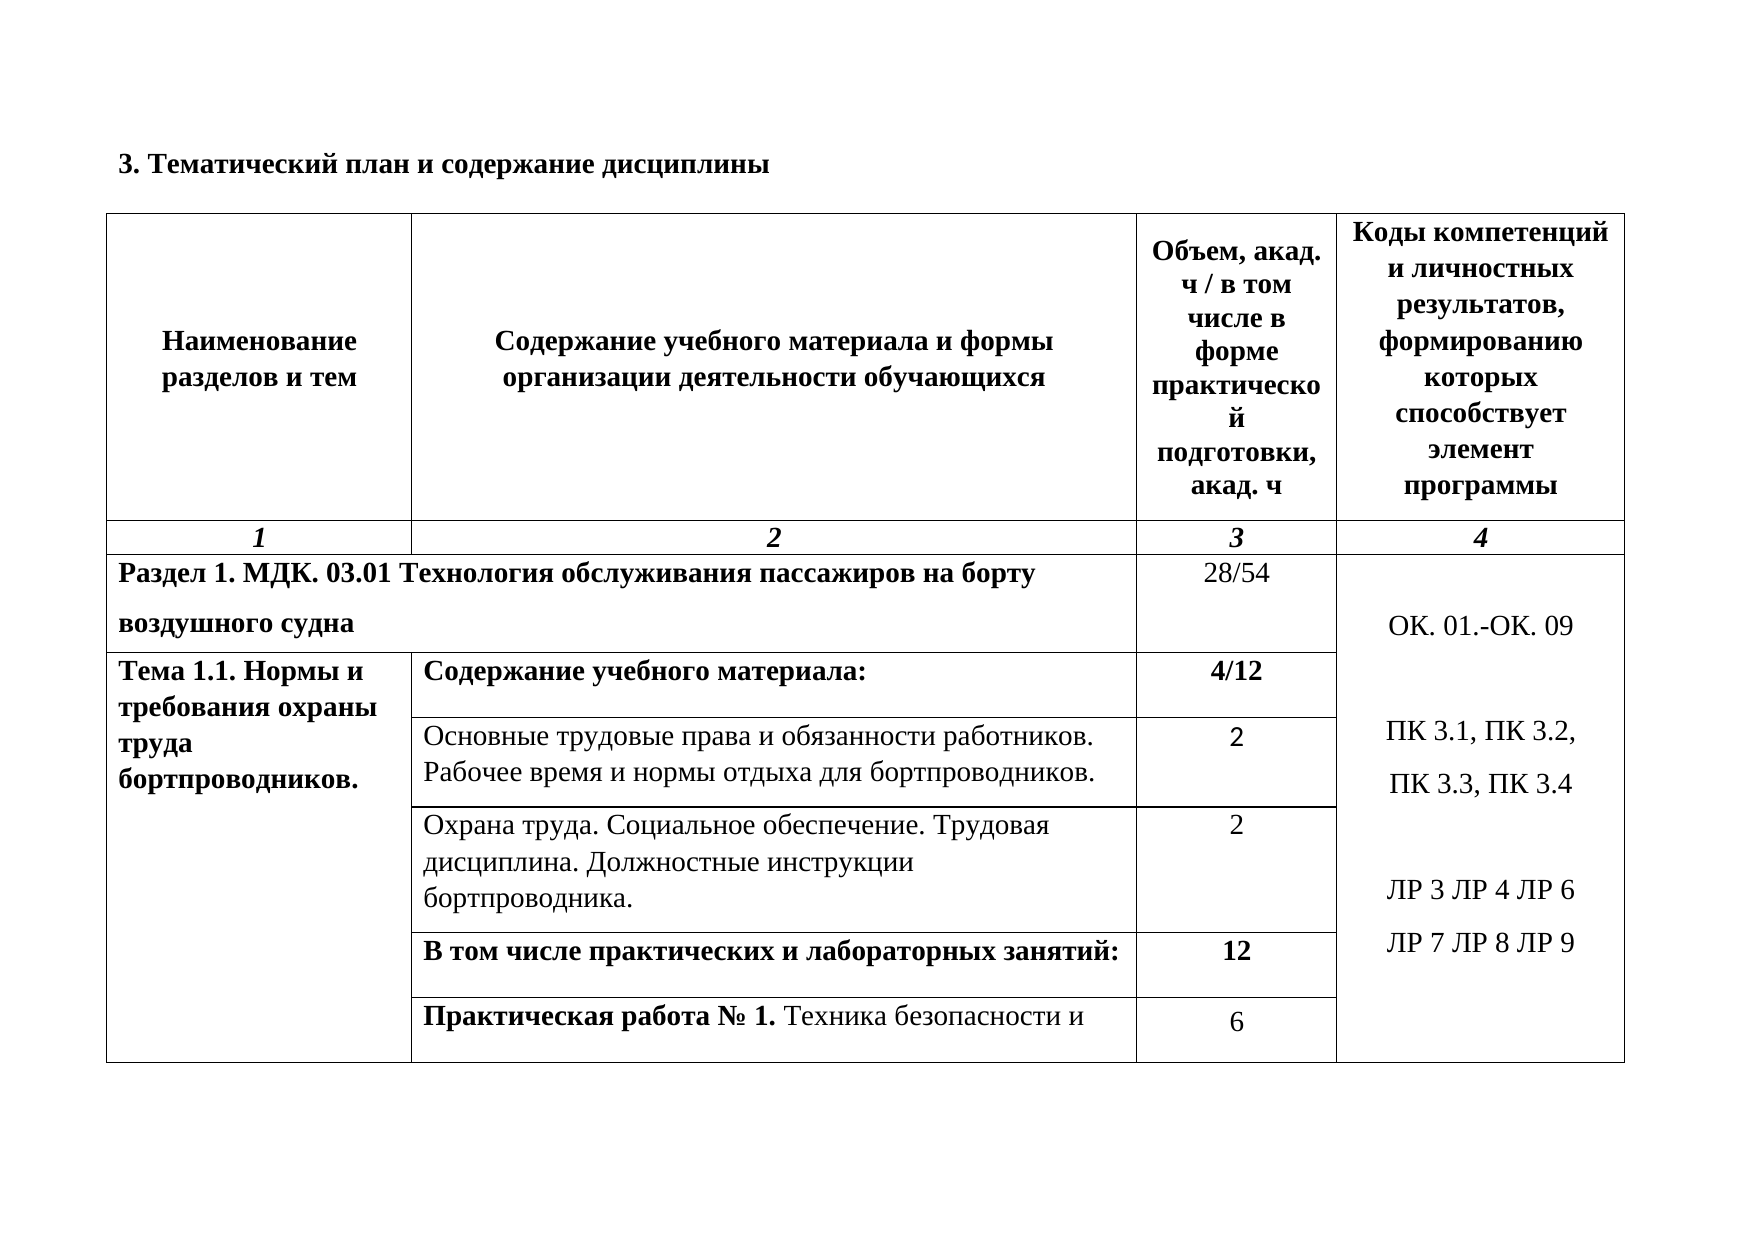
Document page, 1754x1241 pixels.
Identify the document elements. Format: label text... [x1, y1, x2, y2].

table_header Объем, акад. ч / в том числе в форме практической подготовки, акад. ч [1137, 214, 1336, 519]
table_cell Тема 1.1. Нормы и требования охраны труда бортпроводников. [107, 653, 411, 1062]
table_header Коды компетенций и личностных результатов, формированию которых способствует элемент программы [1337, 214, 1624, 519]
table_cell Основные трудовые права и обязанности работников. Рабочее время и нормы отдыха для бортпроводников. [412, 718, 1136, 806]
table_header Наименование разделов и тем [107, 214, 411, 519]
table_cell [1337, 555, 1624, 1062]
table_header Содержание учебного материала и формы организации деятельности обучающихся [412, 214, 1136, 519]
table_cell В том числе практических и лабораторных занятий: [412, 933, 1136, 997]
table_cell 28/54 [1137, 555, 1336, 652]
table_cell 2 [412, 521, 1136, 554]
table_cell Раздел 1. МДК. 03.01 Технология обслуживания пассажиров на борту воздушного судна [107, 555, 1136, 652]
table_cell 4 [1337, 521, 1624, 554]
table_cell 2 [1137, 718, 1336, 806]
table_cell 4/12 [1137, 653, 1336, 717]
table_cell 1 [107, 521, 411, 554]
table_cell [412, 998, 1136, 1062]
table_cell Содержание учебного материала: [412, 653, 1136, 717]
table_cell 3 [1137, 521, 1336, 554]
table_cell 2 [1137, 808, 1336, 932]
table_cell 12 [1137, 933, 1336, 997]
table_cell Охрана труда. Социальное обеспечение. Трудовая дисциплина. Должностные инструкции бортпроводника. [412, 808, 1136, 932]
text 3. Тематический план и содержание дисциплины [118, 146, 1636, 179]
table_cell 6 [1137, 998, 1336, 1062]
